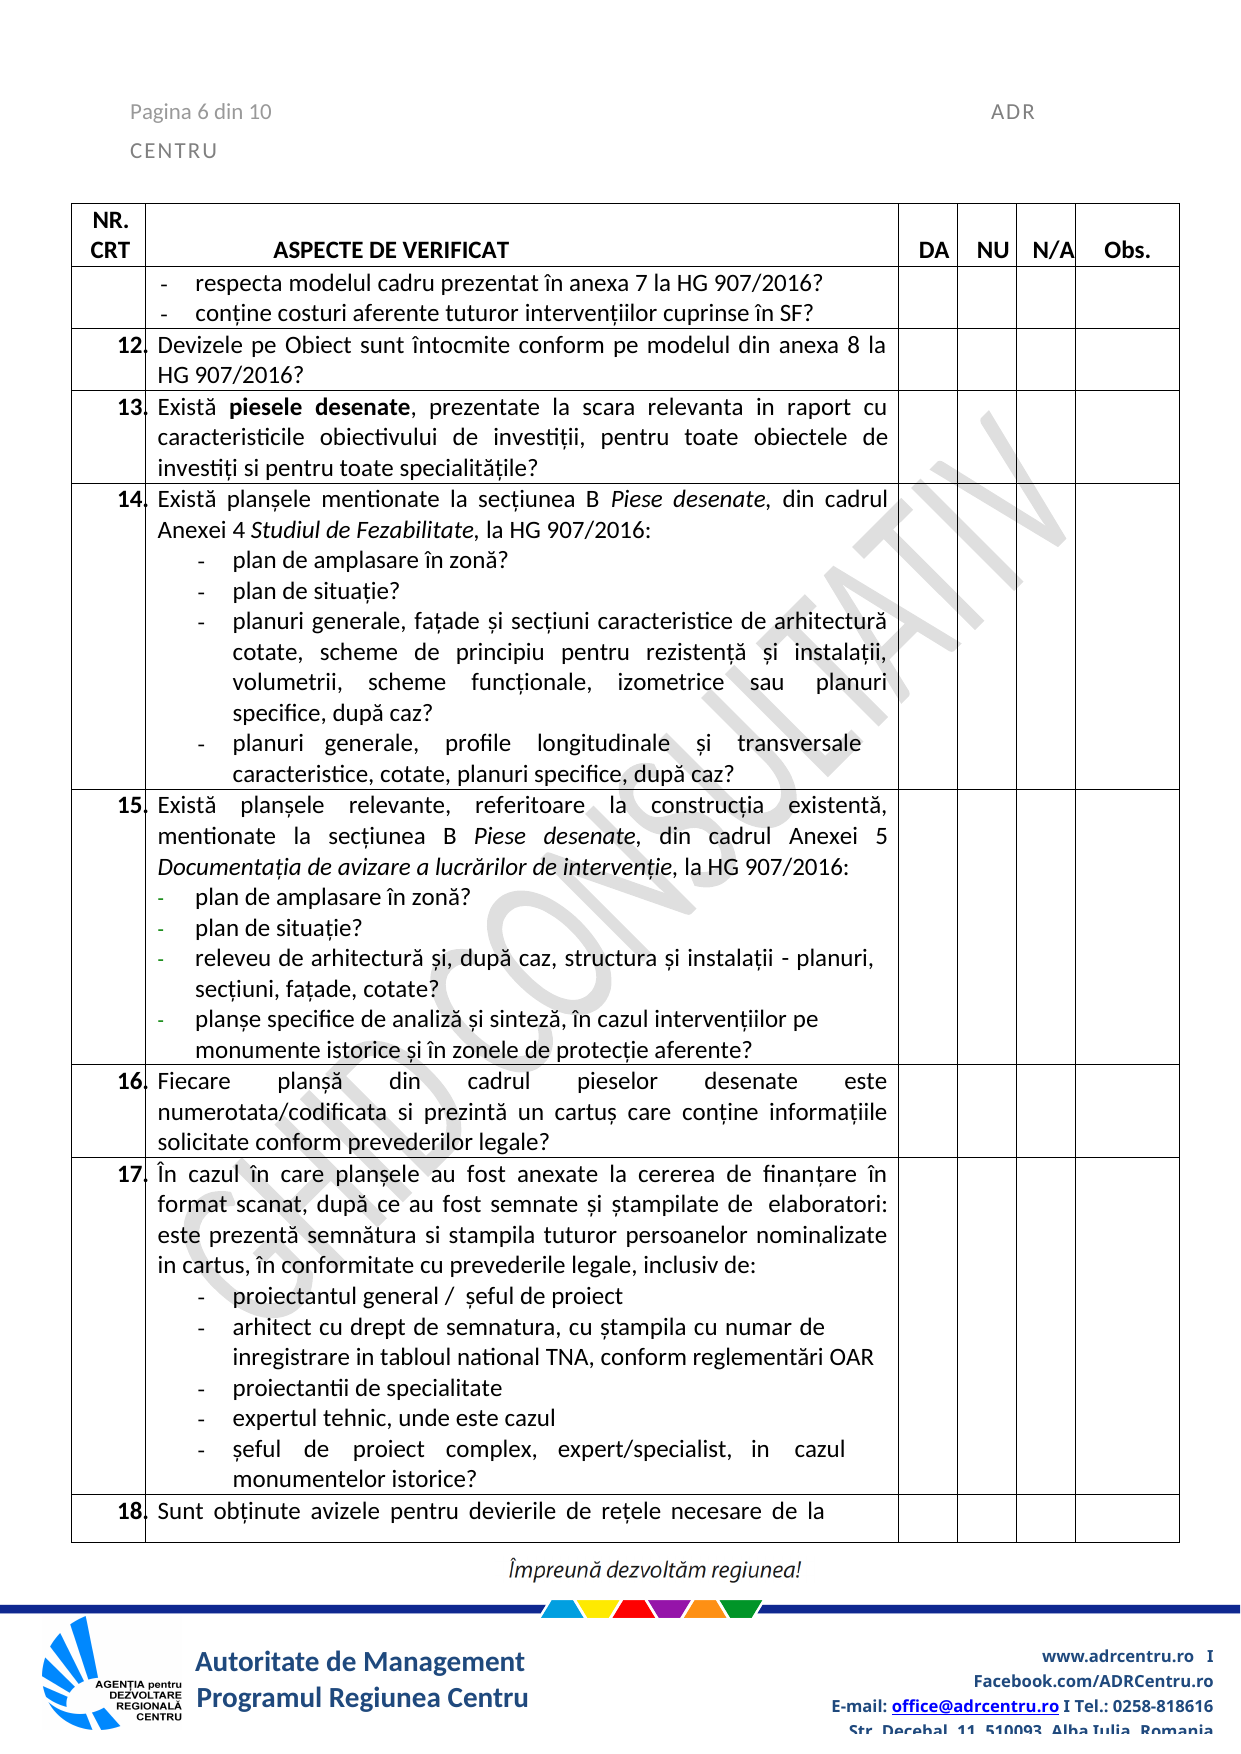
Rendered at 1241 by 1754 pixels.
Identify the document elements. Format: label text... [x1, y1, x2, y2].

table_header ASPECTE DE VERIFICAT [146, 204, 898, 266]
table_cell [899, 1065, 957, 1157]
table_cell În cazul în care planșele au fost anexate la cererea de finanţare în format scanat, după ce au fost semnate și ștampilate de elaboratori: este prezentă semnătura si stampila tuturor persoanelor nominalizate in cartus, în conformitate cu prevederile legale, inclusiv de: proiectantul general / şeful de proiect arhitect cu drept de semnatura, cu ștampila cu numar de inregistrare in tabloul national TNA, conform reglementări OAR proiectantii de specialitate expertul tehnic, unde este cazul șeful de proiect complex, expert/specialist, in cazul monumentelor istorice? [146, 1158, 898, 1494]
table_cell [958, 790, 1016, 1064]
table_cell [958, 391, 1016, 482]
table_cell [958, 1065, 1016, 1157]
table_cell [72, 1158, 145, 1494]
table_cell [72, 1065, 145, 1157]
table_cell [958, 1495, 1016, 1542]
table_cell Există planșele mentionate la secțiunea B Piese desenate, din cadrul Anexei 4 Studiul de Fezabilitate, la HG 907/2016: plan de amplasare în zonă? plan de situaţie? planuri generale, fațade şi secțiuni caracteristice de arhitectură cotate, scheme de principiu pentru rezistență şi instalații, volumetrii, scheme funcționale, izometrice sau planuri specifice, după caz? planuri generale, profile longitudinale şi transversale caracteristice, cotate, planuri specifice, după caz? [146, 484, 898, 789]
table_cell Devizele pe Obiect sunt întocmite conform pe modelul din anexa 8 la HG 907/2016? [146, 329, 898, 390]
table_header NU [958, 204, 1016, 266]
table_cell [1017, 267, 1075, 328]
table_cell [1076, 1495, 1179, 1542]
table_cell Fiecare planșă din cadrul pieselor desenate este numerotata/codificata si prezintă un cartuș care conține informaţiile solicitate conform prevederilor legale? [146, 1065, 898, 1157]
table_cell [1017, 1495, 1075, 1542]
table_cell [1076, 790, 1179, 1064]
table_header NR. CRT [72, 204, 145, 266]
table_cell [1076, 1158, 1179, 1494]
table_cell [72, 329, 145, 390]
picture [574, 1600, 1241, 1618]
table_header Obs. [1076, 204, 1179, 266]
table_cell [72, 391, 145, 482]
table_cell [72, 790, 145, 1064]
table_cell [1076, 391, 1179, 482]
table_cell [1076, 329, 1179, 390]
table_cell [1076, 267, 1179, 328]
table_cell Există planșele relevante, referitoare la construcția existentă, mentionate la secțiunea B Piese desenate, din cadrul Anexei 5 Documentaţia de avizare a lucrărilor de intervenție, la HG 907/2016: plan de amplasare în zonă? plan de situaţie? releveu de arhitectură şi, după caz, structura şi instalații - planuri, secțiuni, fațade, cotate? planșe specifice de analiză şi sinteză, în cazul intervențiilor pe monumente istorice şi în zonele de protecție aferente? [146, 790, 898, 1064]
table_cell [72, 267, 145, 328]
table_cell [1076, 484, 1179, 789]
table_cell [899, 1158, 957, 1494]
table_cell [958, 484, 1016, 789]
table_cell [958, 267, 1016, 328]
table_cell [72, 1495, 145, 1542]
table_cell [1017, 1158, 1075, 1494]
table_header N/A [1017, 204, 1075, 266]
table_cell [899, 1495, 957, 1542]
picture [495, 1556, 814, 1583]
table_cell [958, 1158, 1016, 1494]
table_cell [1017, 1065, 1075, 1157]
table_cell [1017, 329, 1075, 390]
table_cell [899, 790, 957, 1064]
table_cell [899, 329, 957, 390]
table_cell [1017, 391, 1075, 482]
table_cell Sunt obținute avizele pentru devierile de rețele necesare de la proprietarii/operatorii lor, dacă este cazul? [146, 1495, 898, 1542]
table_cell [899, 484, 957, 789]
table_cell [899, 267, 957, 328]
table_cell Există piesele desenate, prezentate la scara relevanta in raport cu caracteristicile obiectivului de investiții, pentru toate obiectele de investiți si pentru toate specialitățile? [146, 391, 898, 482]
picture [0, 1600, 550, 1730]
table_cell [1076, 1065, 1179, 1157]
table_cell [1017, 790, 1075, 1064]
table_cell [899, 391, 957, 482]
table_cell [72, 484, 145, 789]
table_cell [958, 329, 1016, 390]
table_cell [1017, 484, 1075, 789]
table_header DA [899, 204, 957, 266]
